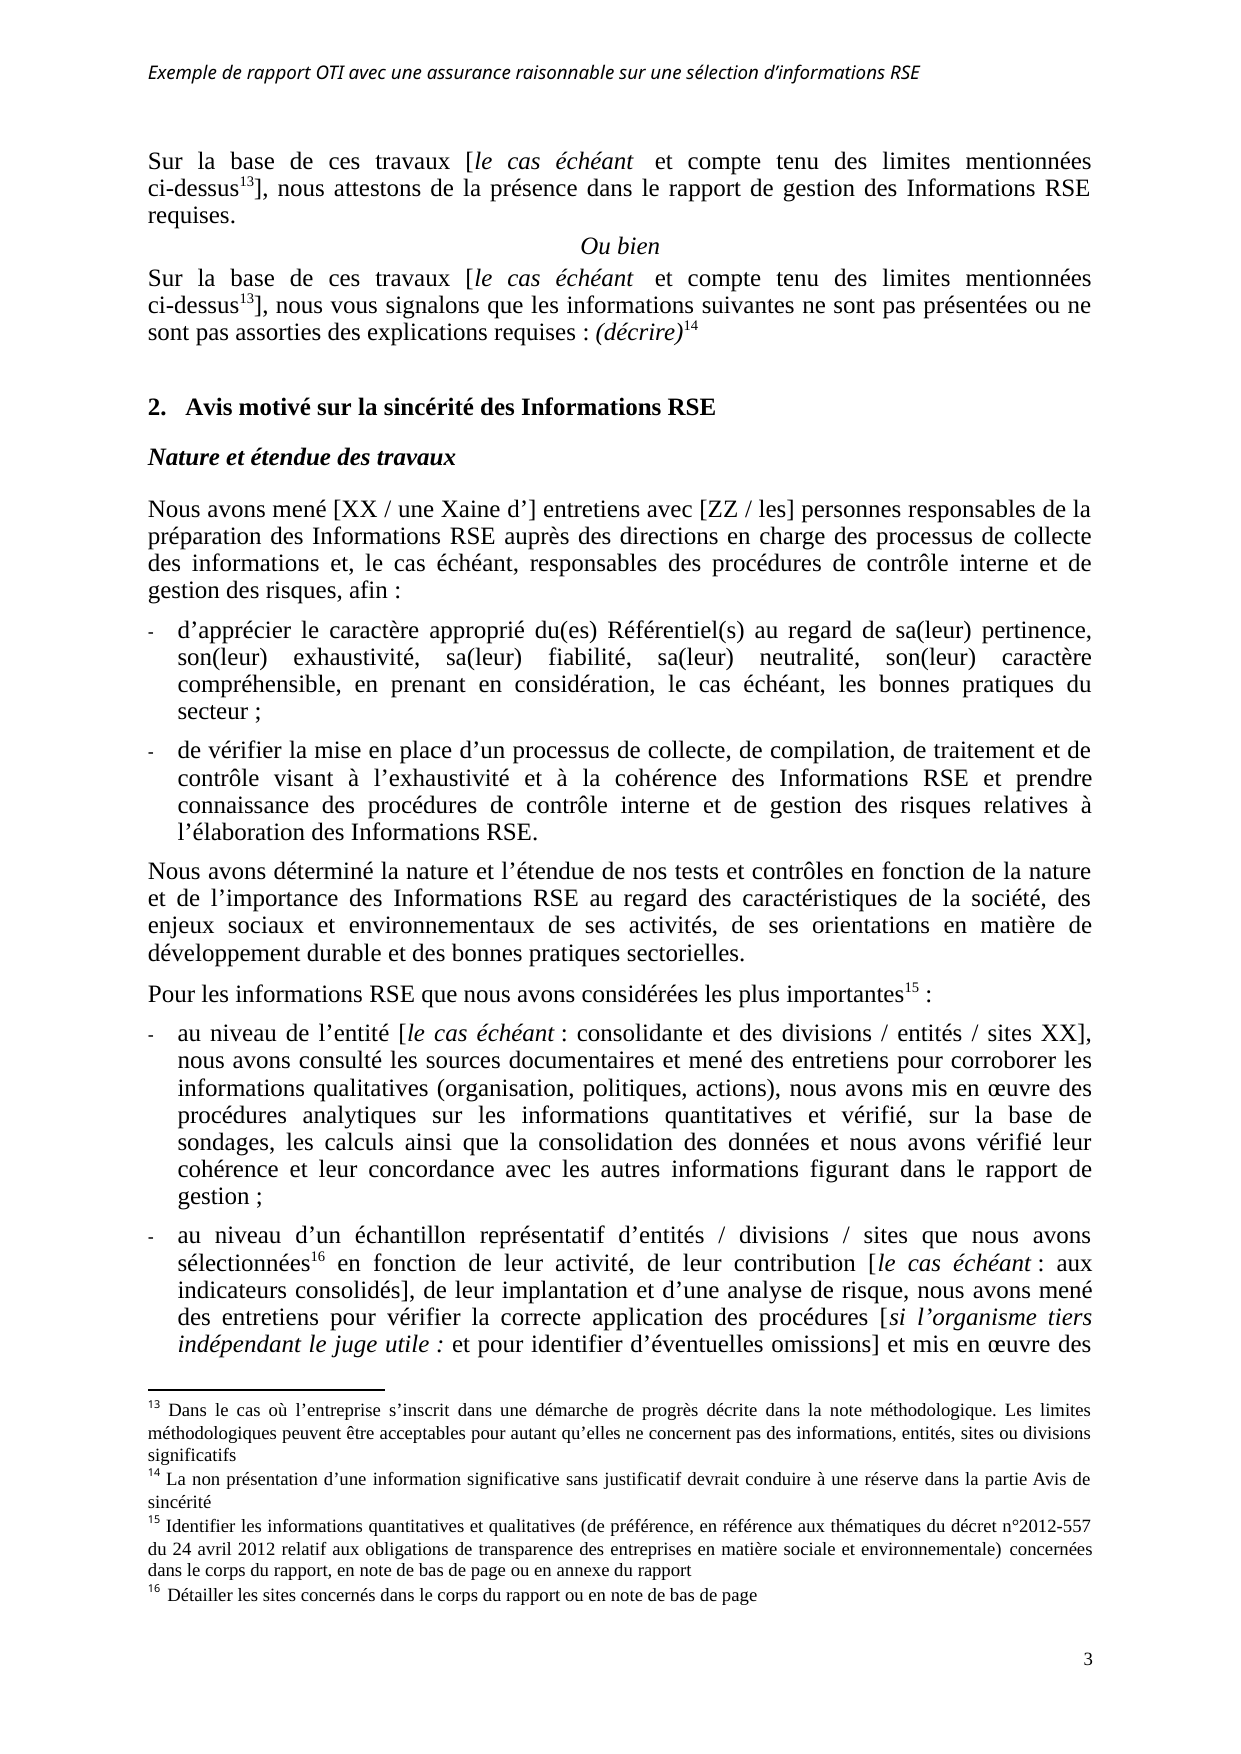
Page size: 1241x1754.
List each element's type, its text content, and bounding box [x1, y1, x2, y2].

list Avis motivé sur la sincérité des Informations RSE [148, 396, 1093, 421]
list Sur la base de ces travaux [le cas échéant et compte tenu des limites mentionnées ci-dessus13], nous vous signalons que les informations suivantes ne sont pas présentées ou ne sont pas assorties des explications requises : (décrire) [148, 264, 1093, 346]
list d’apprécier le caractère approprié du(es) Référentiel(s) au regard de sa(leur) pertinence, son(leur) exhaustivité, sa(leur) fiabilité, sa(leur) neutralité, son(leur) caractère compréhensible, en prenant en considération, le cas échéant, les bonnes pratiques du secteur ; [148, 616, 1093, 725]
text Pour les informations RSE que nous avons considérées les plus importantes : [148, 979, 1093, 1008]
text Nature et étendue des travaux [148, 446, 1093, 471]
list au niveau de l’entité [le cas échéant : consolidante et des divisions / entités / sites XX], nous avons consulté les sources documentaires et mené des entretiens pour corroborer les informations qualitatives (organisation, politiques, actions), nous avons mis en œuvre des procédures analytiques sur les informations quantitatives et vérifié, sur la base de sondages, les calculs ainsi que la consolidation des données et nous avons vérifié leur cohérence et leur concordance avec les autres informations figurant dans le rapport de gestion ; [148, 1020, 1093, 1210]
list Nous avons déterminé la nature et l’étendue de nos tests et contrôles en fonction de la nature et de l’importance des Informations RSE au regard des caractéristiques de la société, des enjeux sociaux et environnementaux de ses activités, de ses orientations en matière de développement durable et des bonnes pratiques sectorielles. [148, 858, 1093, 966]
list Sur la base de ces travaux [le cas échéant et compte tenu des limites mentionnées ci-dessus], nous attestons de la présence dans le rapport de gestion des Informations RSE requises. [148, 148, 1093, 229]
list Ou bien [148, 233, 1093, 260]
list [148, 1222, 1093, 1358]
list de vérifier la mise en place d’un processus de collecte, de compilation, de traitement et de contrôle visant à l’exhaustivité et à la cohérence des Informations RSE et prendre connaissance des procédures de contrôle interne et de gestion des risques relatives à l’élaboration des Informations RSE. [148, 737, 1093, 846]
list Nous avons mené [XX / une Xaine d’] entretiens avec [ZZ / les] personnes responsables de la préparation des Informations RSE auprès des directions en charge des processus de collecte des informations et, le cas échéant, responsables des procédures de contrôle interne et de gestion des risques, afin : [148, 496, 1093, 604]
